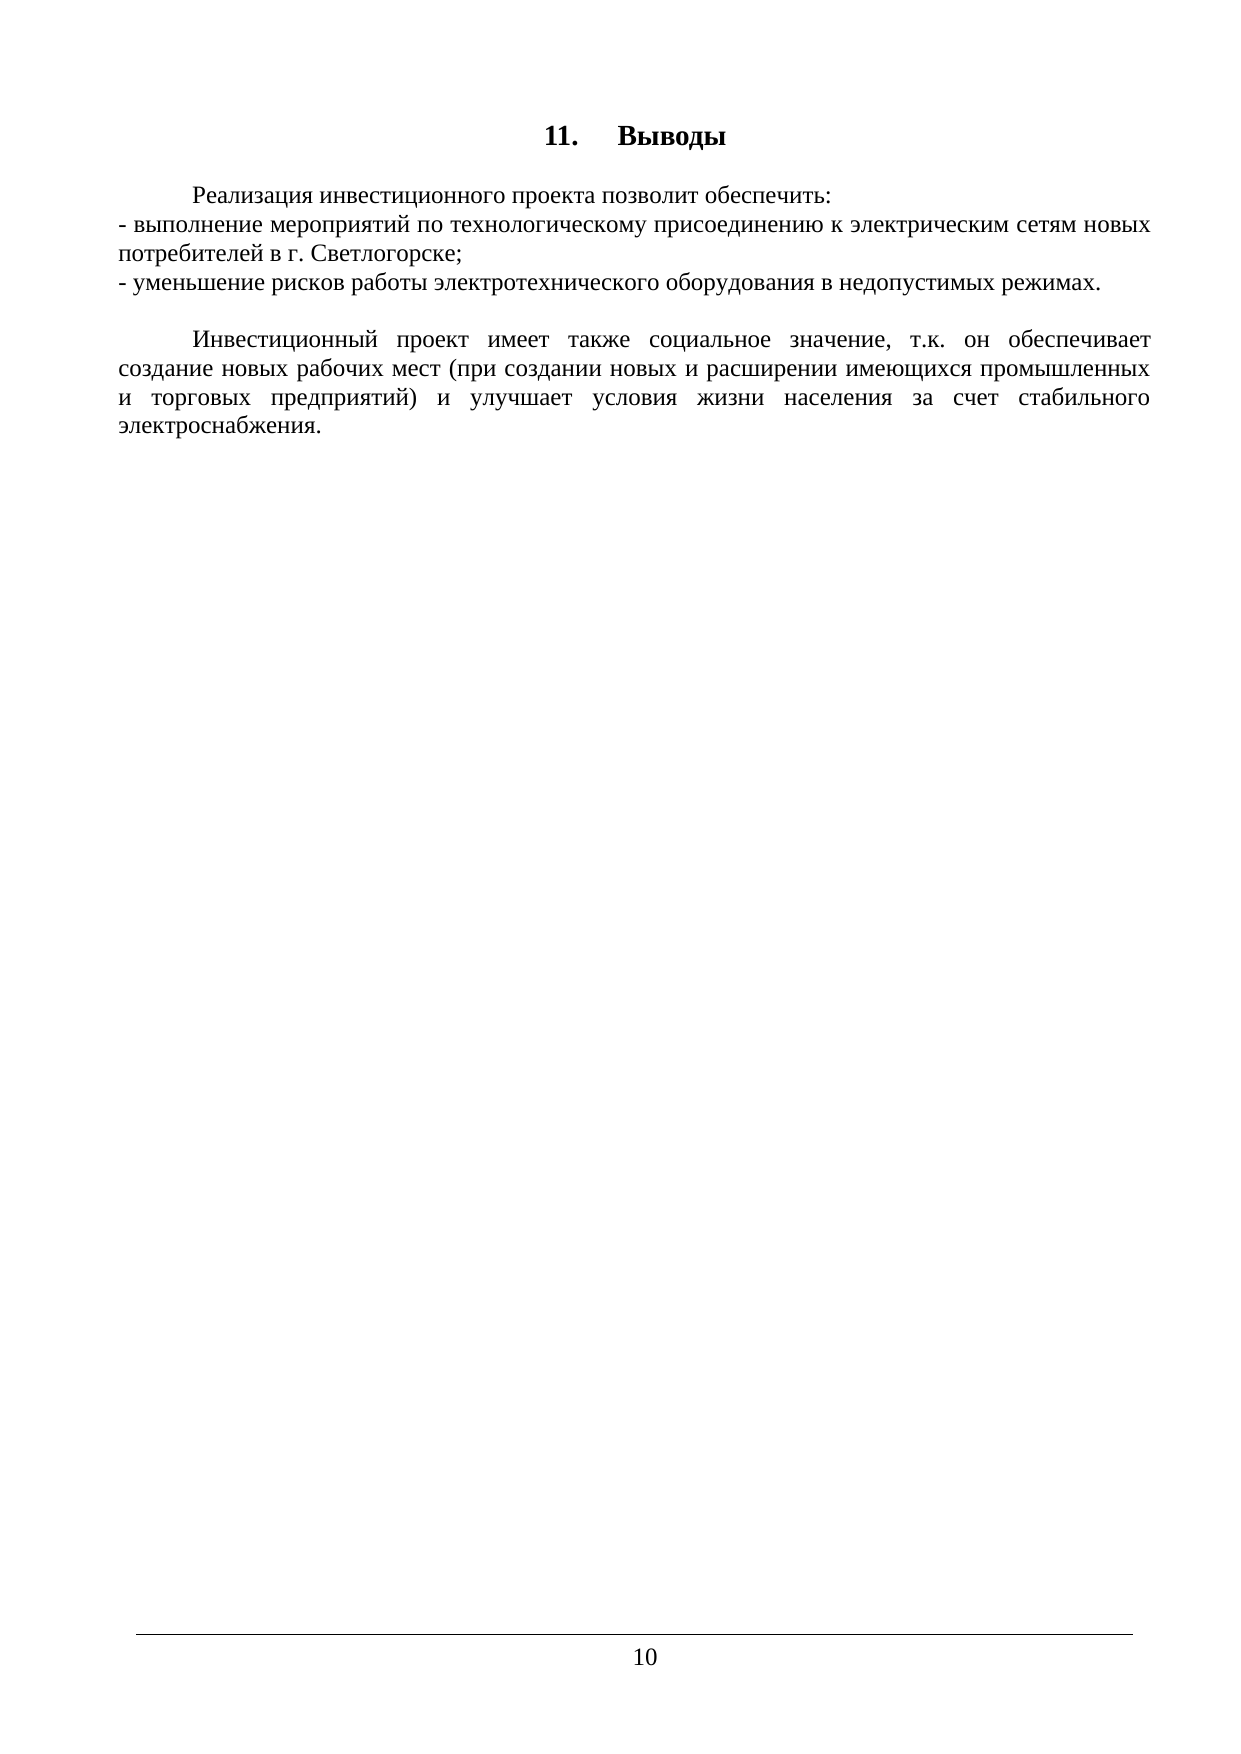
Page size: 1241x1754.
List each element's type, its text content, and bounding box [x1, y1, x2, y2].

text Реализация инвестиционного проекта позволит обеспечить: [118, 180, 1152, 209]
subtitle Выводы [118, 118, 1152, 152]
text Инвестиционный проект имеет также социальное значение, т.к. он обеспечивает создание новых рабочих мест (при создании новых и расширении имеющихся промышленных и торговых предприятий) и улучшает условия жизни населения за счет стабильного электроснабжения. [118, 324, 1152, 439]
text - выполнение мероприятий по технологическому присоединению к электрическим сетям новых потребителей в г. Светлогорске; [118, 209, 1152, 267]
text - уменьшение рисков работы электротехнического оборудования в недопустимых режимах. [118, 267, 1152, 295]
